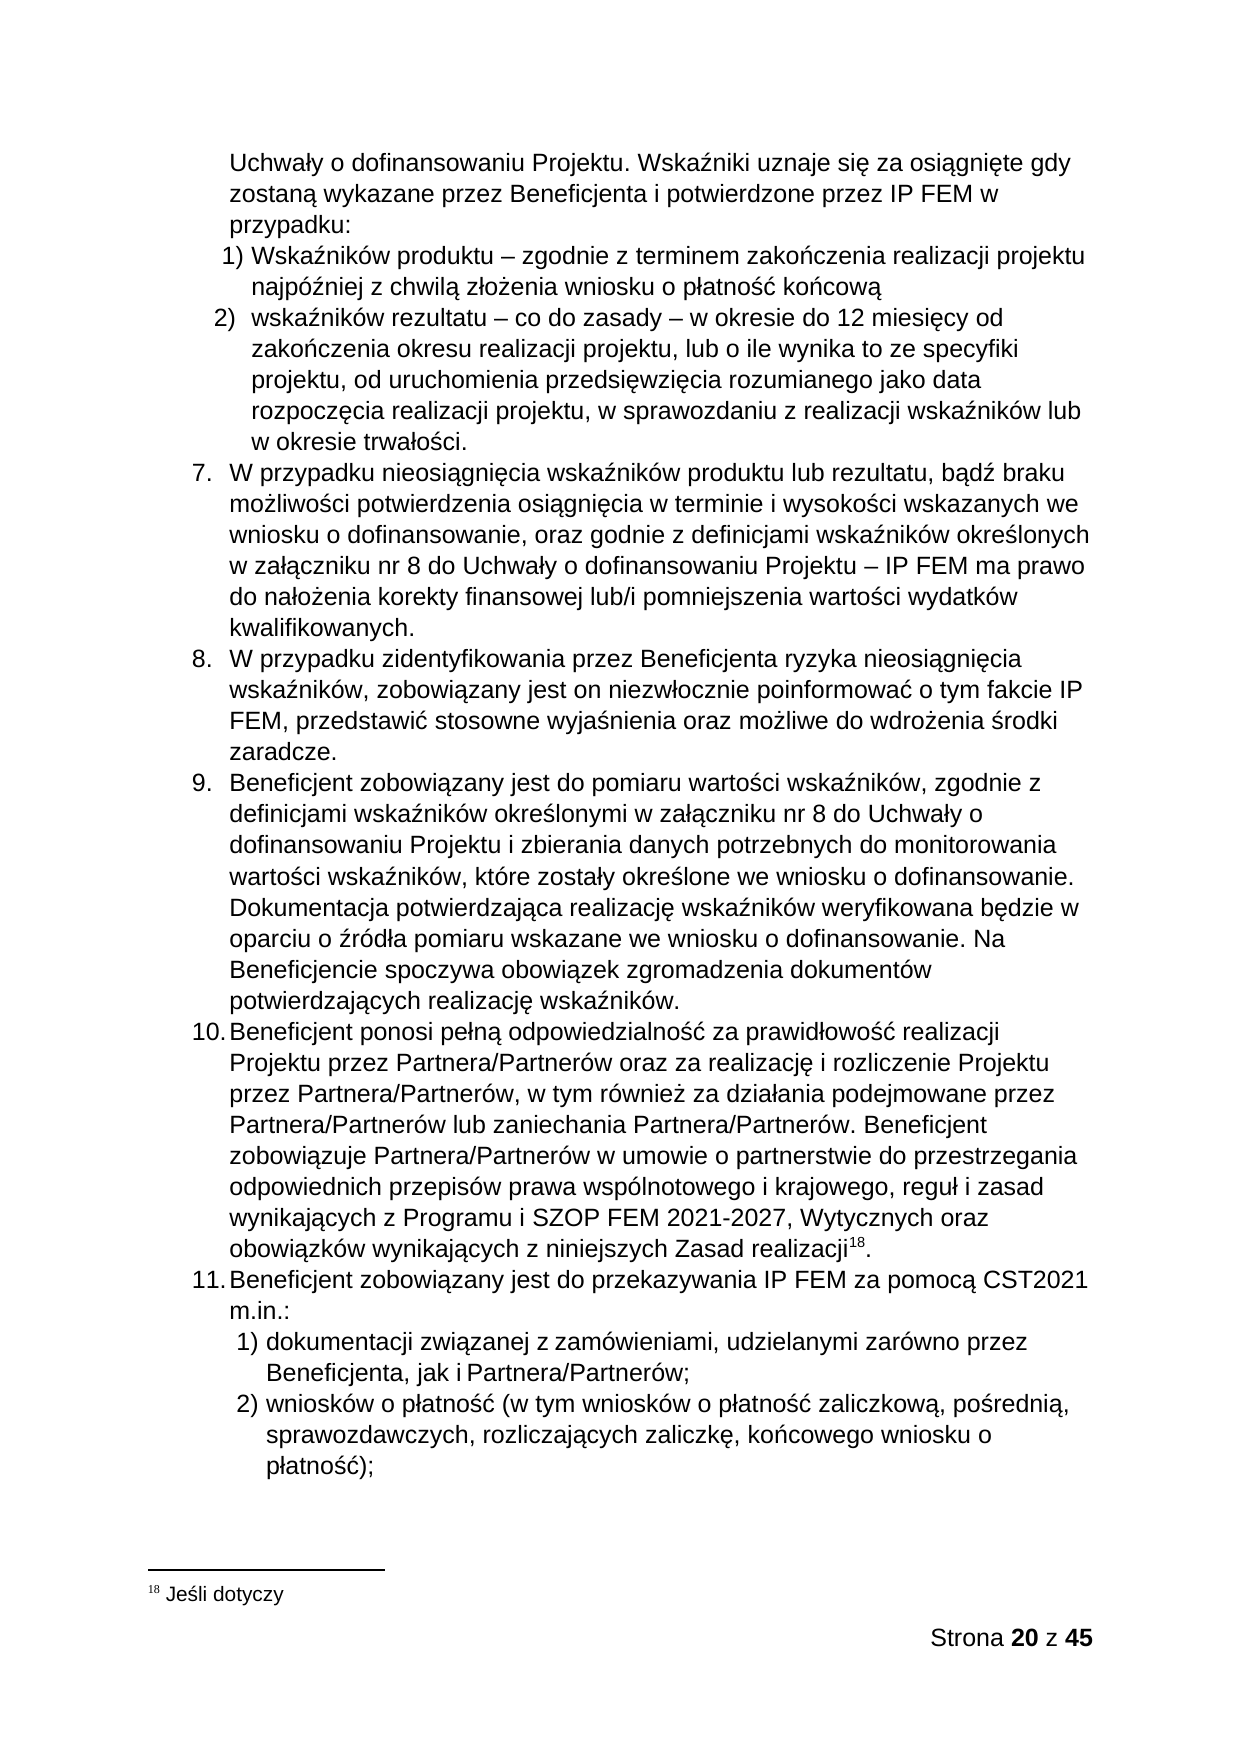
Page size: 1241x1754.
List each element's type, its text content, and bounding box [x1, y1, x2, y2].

subtitle Beneficjent zobowiązany jest do pomiaru wartości wskaźników, zgodnie z definicjami wskaźników określonymi w załączniku nr 8 do Uchwały o dofinansowaniu Projektu i zbierania danych potrzebnych do monitorowania wartości wskaźników, które zostały określone we wniosku o dofinansowanie. Dokumentacja potwierdzająca realizację wskaźników weryfikowana będzie w oparciu o źródła pomiaru wskazane we wniosku o dofinansowanie. Na Beneficjencie spoczywa obowiązek zgromadzenia dokumentów potwierdzających realizację wskaźników. [192, 768, 1093, 1014]
subtitle wniosków o płatność (w tym wniosków o płatność zaliczkową, pośrednią, sprawozdawczych, rozliczających zaliczkę, końcowego wniosku o płatność); [236, 1389, 1093, 1480]
subtitle W przypadku zidentyfikowania przez Beneficjenta ryzyka nieosiągnięcia wskaźników, zobowiązany jest on niezwłocznie poinformować o tym fakcie IP FEM, przedstawić stosowne wyjaśnienia oraz możliwe do wdrożenia środki zaradcze. [192, 644, 1093, 766]
subtitle Wskaźników produktu – zgodnie z terminem zakończenia realizacji projektu najpóźniej z chwilą złożenia wniosku o płatność końcową [221, 241, 1093, 301]
subtitle wskaźników rezultatu – co do zasady – w okresie do 12 miesięcy od zakończenia okresu realizacji projektu, lub o ile wynika to ze specyfiki projektu, od uruchomienia przedsięwzięcia rozumianego jako data rozpoczęcia realizacji projektu, w sprawozdaniu z realizacji wskaźników lub w okresie trwałości. [213, 303, 1093, 456]
subtitle Beneficjent ponosi pełną odpowiedzialność za prawidłowość realizacji Projektu przez Partnera/Partnerów oraz za realizację i rozliczenie Projektu przez Partnera/Partnerów, w tym również za działania podejmowane przez Partnera/Partnerów lub zaniechania Partnera/Partnerów. Beneficjent zobowiązuje Partnera/Partnerów w umowie o partnerstwie do przestrzegania odpowiednich przepisów prawa wspólnotowego i krajowego, reguł i zasad wynikających z Programu i SZOP FEM 2021-2027, Wytycznych oraz obowiązków wynikających z niniejszych Zasad realizacji. [192, 1017, 1093, 1263]
subtitle Beneficjent zobowiązany jest do przekazywania IP FEM za pomocą CST2021 m.in.: [192, 1265, 1093, 1325]
subtitle W przypadku nieosiągnięcia wskaźników produktu lub rezultatu, bądź braku możliwości potwierdzenia osiągnięcia w terminie i wysokości wskazanych we wniosku o dofinansowanie, oraz godnie z definicjami wskaźników określonych w załączniku nr 8 do Uchwały o dofinansowaniu Projektu – IP FEM ma prawo do nałożenia korekty finansowej lub/i pomniejszenia wartości wydatków kwalifikowanych. [192, 458, 1093, 642]
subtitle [192, 148, 1093, 238]
subtitle dokumentacji związanej z zamówieniami, udzielanymi zarówno przez Beneficjenta, jak i Partnera/Partnerów; [236, 1327, 1093, 1387]
